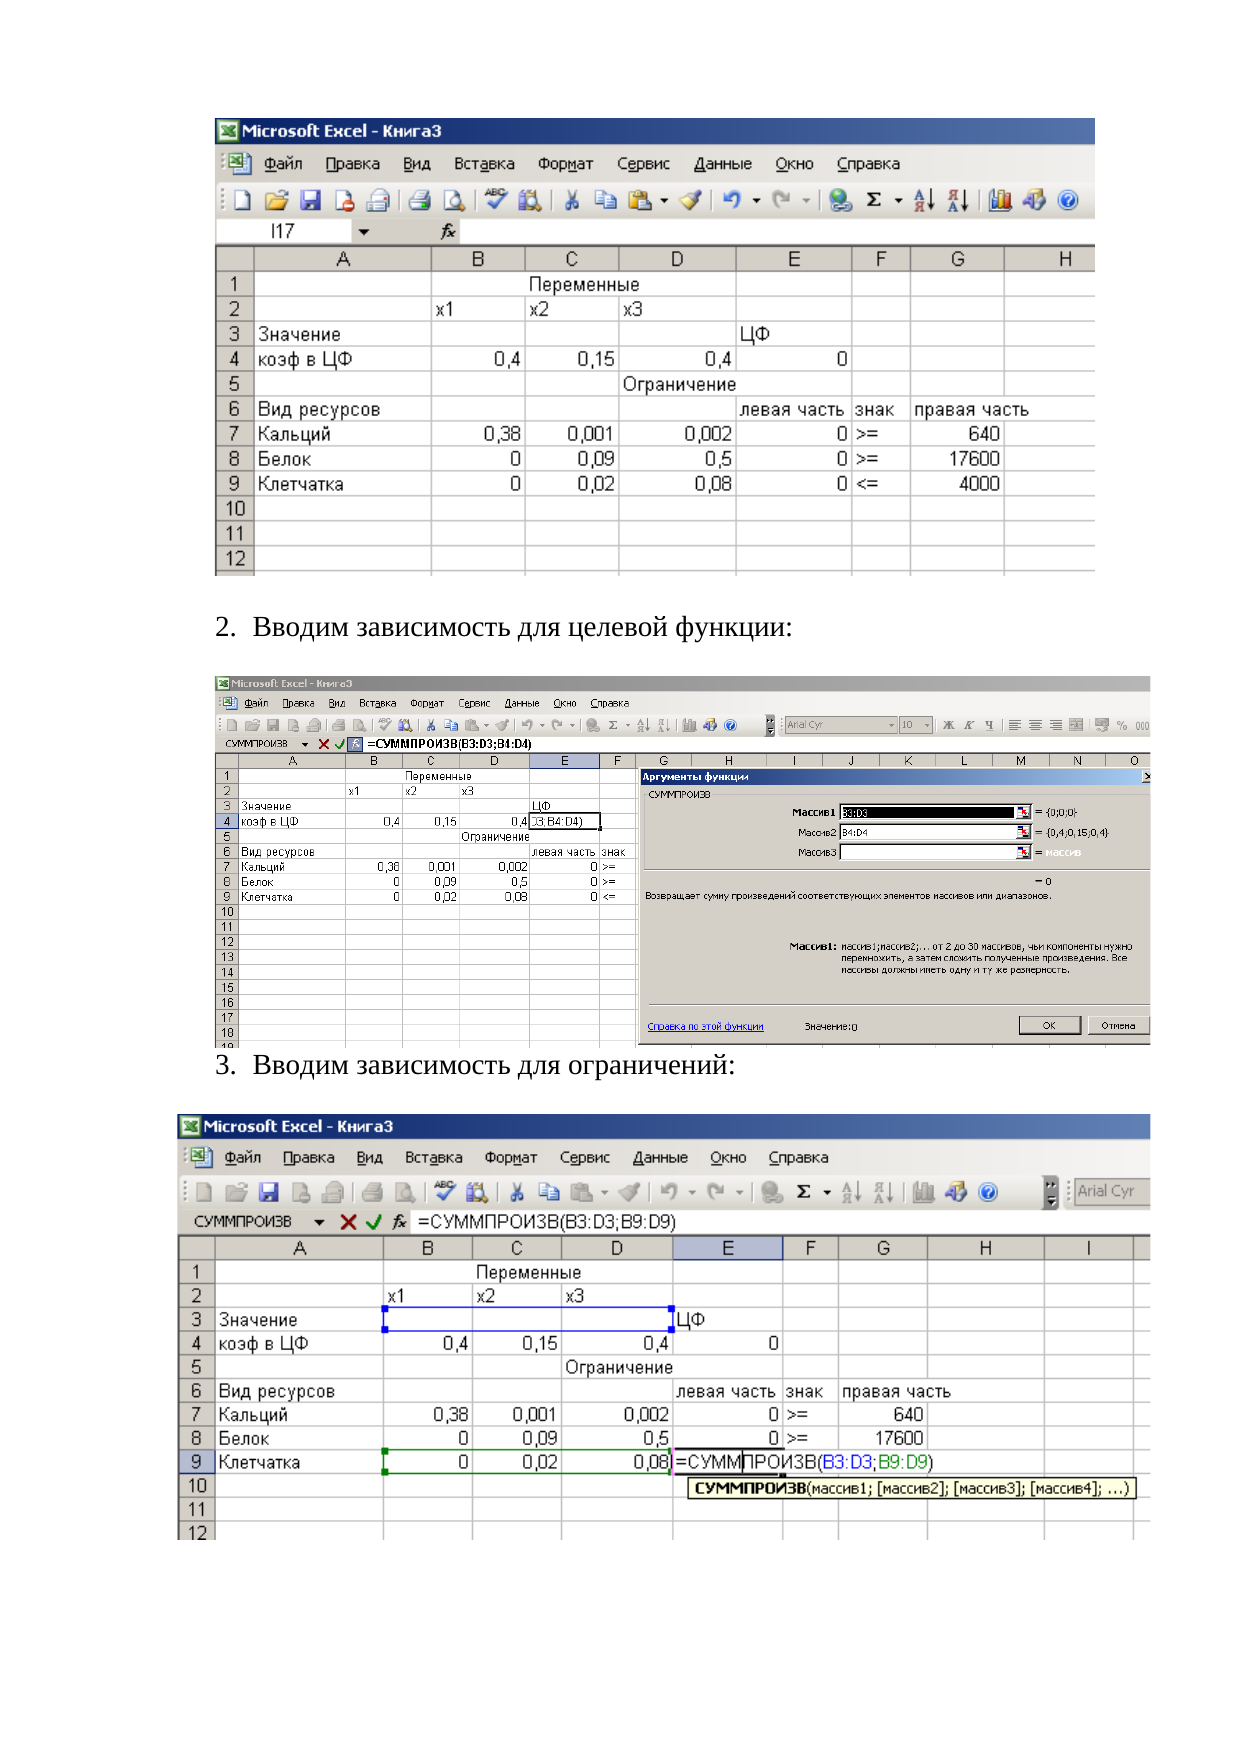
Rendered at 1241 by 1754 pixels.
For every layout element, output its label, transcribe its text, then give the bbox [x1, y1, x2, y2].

picture [214, 676, 1151, 1048]
list Вводим зависимость для целевой функции: [215, 609, 1152, 642]
picture [177, 1114, 1151, 1540]
picture [214, 118, 1095, 576]
list Вводим зависимость для ограничений: [215, 1047, 1152, 1081]
